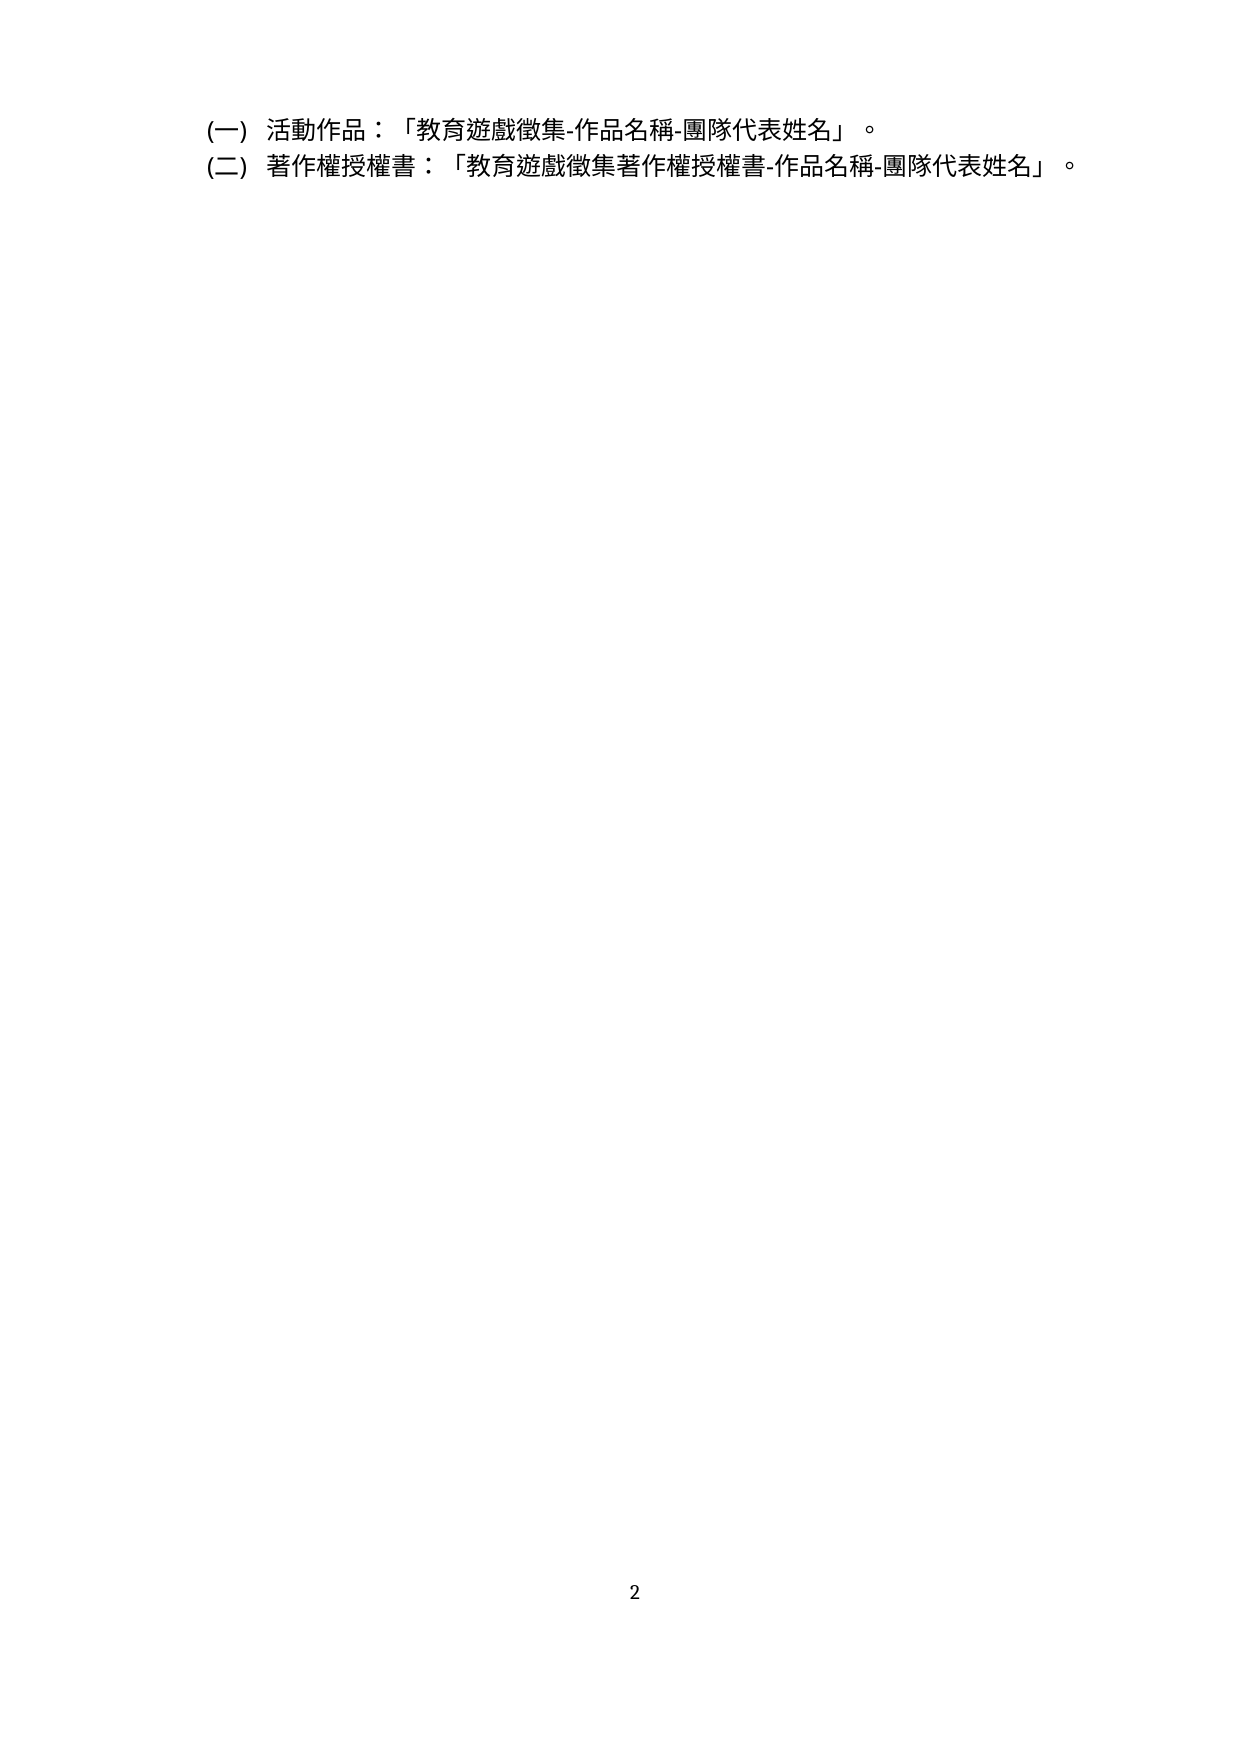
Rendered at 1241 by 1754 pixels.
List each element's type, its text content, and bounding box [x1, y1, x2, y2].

list 著作權授權書：「教育遊戲徵集著作權授權書-作品名稱-團隊代表姓名」。 [207, 147, 1122, 183]
list 活動作品：「教育遊戲徵集-作品名稱-團隊代表姓名」。 [207, 111, 1122, 147]
